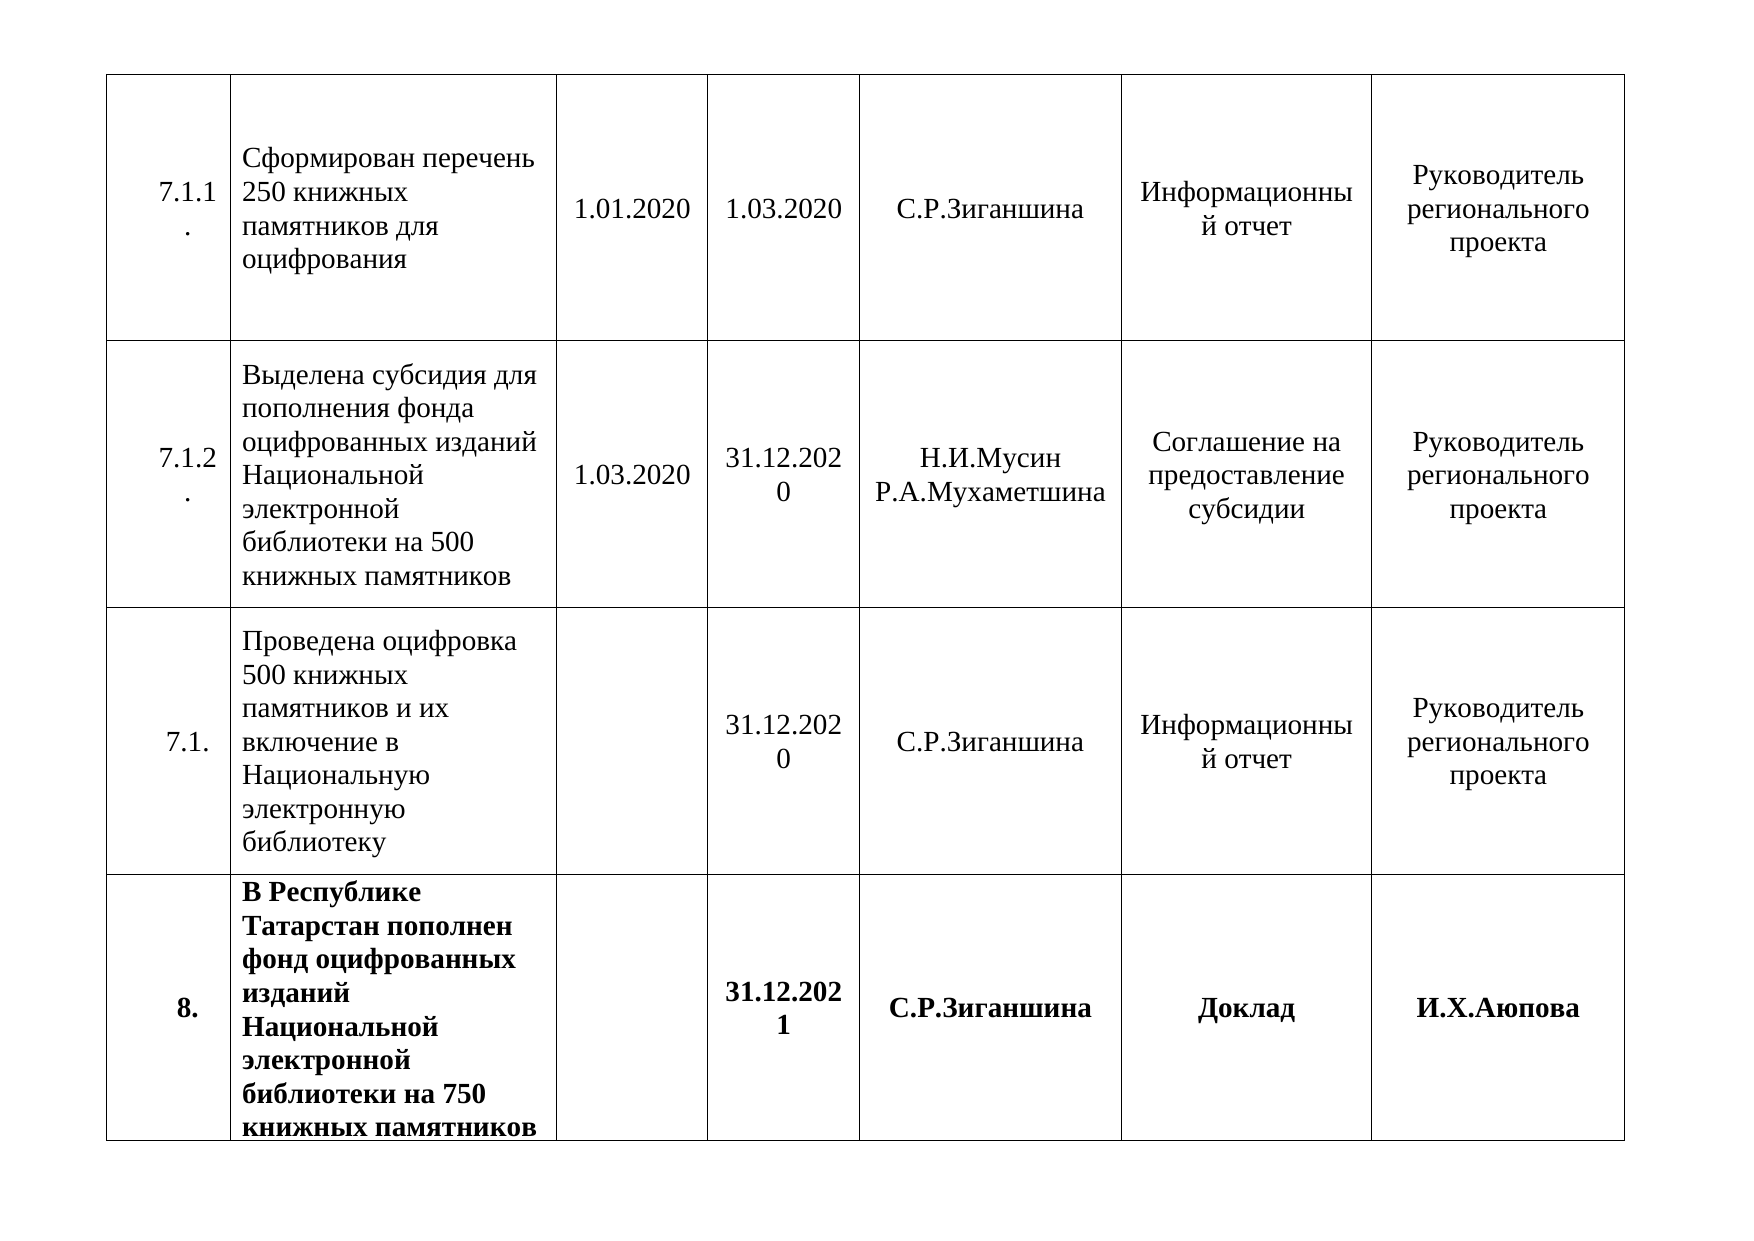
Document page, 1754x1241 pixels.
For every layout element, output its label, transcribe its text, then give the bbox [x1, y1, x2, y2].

table_cell Н.И.Мусин Р.А.Мухаметшина [860, 341, 1121, 607]
table_cell 7.1.2. [107, 341, 230, 607]
table_cell С.Р.Зиганшина [860, 75, 1121, 340]
table_cell Информационный отчет [1122, 608, 1371, 873]
table_cell [557, 875, 707, 1140]
table_cell 1.01.2020 [557, 75, 707, 340]
table_cell Сформирован перечень 250 книжных памятников для оцифрования [231, 75, 556, 340]
table_cell И.Х.Аюпова [1372, 875, 1624, 1140]
table_cell 31.12.2021 [708, 875, 859, 1140]
table_cell Руководитель регионального проекта [1372, 608, 1624, 873]
table_cell Проведена оцифровка 500 книжных памятников и их включение в Национальную электронную библиотеку [231, 608, 556, 873]
table_cell 31.12.2020 [708, 608, 859, 873]
table_cell В Республике Татарстан пополнен фонд оцифрованных изданий Национальной электронной библиотеки на 750 книжных памятников (нарастающим итогом) [231, 875, 556, 1140]
table_cell 7.1.1. [107, 75, 230, 340]
table_cell 8. [107, 875, 230, 1140]
table_cell Руководитель регионального проекта [1372, 75, 1624, 340]
table_cell С.Р.Зиганшина [860, 608, 1121, 873]
table_cell Выделена субсидия для пополнения фонда оцифрованных изданий Национальной электронной библиотеки на 500 книжных памятников [231, 341, 556, 607]
table_cell 1.03.2020 [708, 75, 859, 340]
table_cell Соглашение на предоставление субсидии [1122, 341, 1371, 607]
table_cell [557, 608, 707, 873]
table_cell Информационный отчет [1122, 75, 1371, 340]
table_cell 7.1. [107, 608, 230, 873]
table_cell С.Р.Зиганшина [860, 875, 1121, 1140]
table_cell 1.03.2020 [557, 341, 707, 607]
table_cell Доклад [1122, 875, 1371, 1140]
table_cell 31.12.2020 [708, 341, 859, 607]
table_cell Руководитель регионального проекта [1372, 341, 1624, 607]
